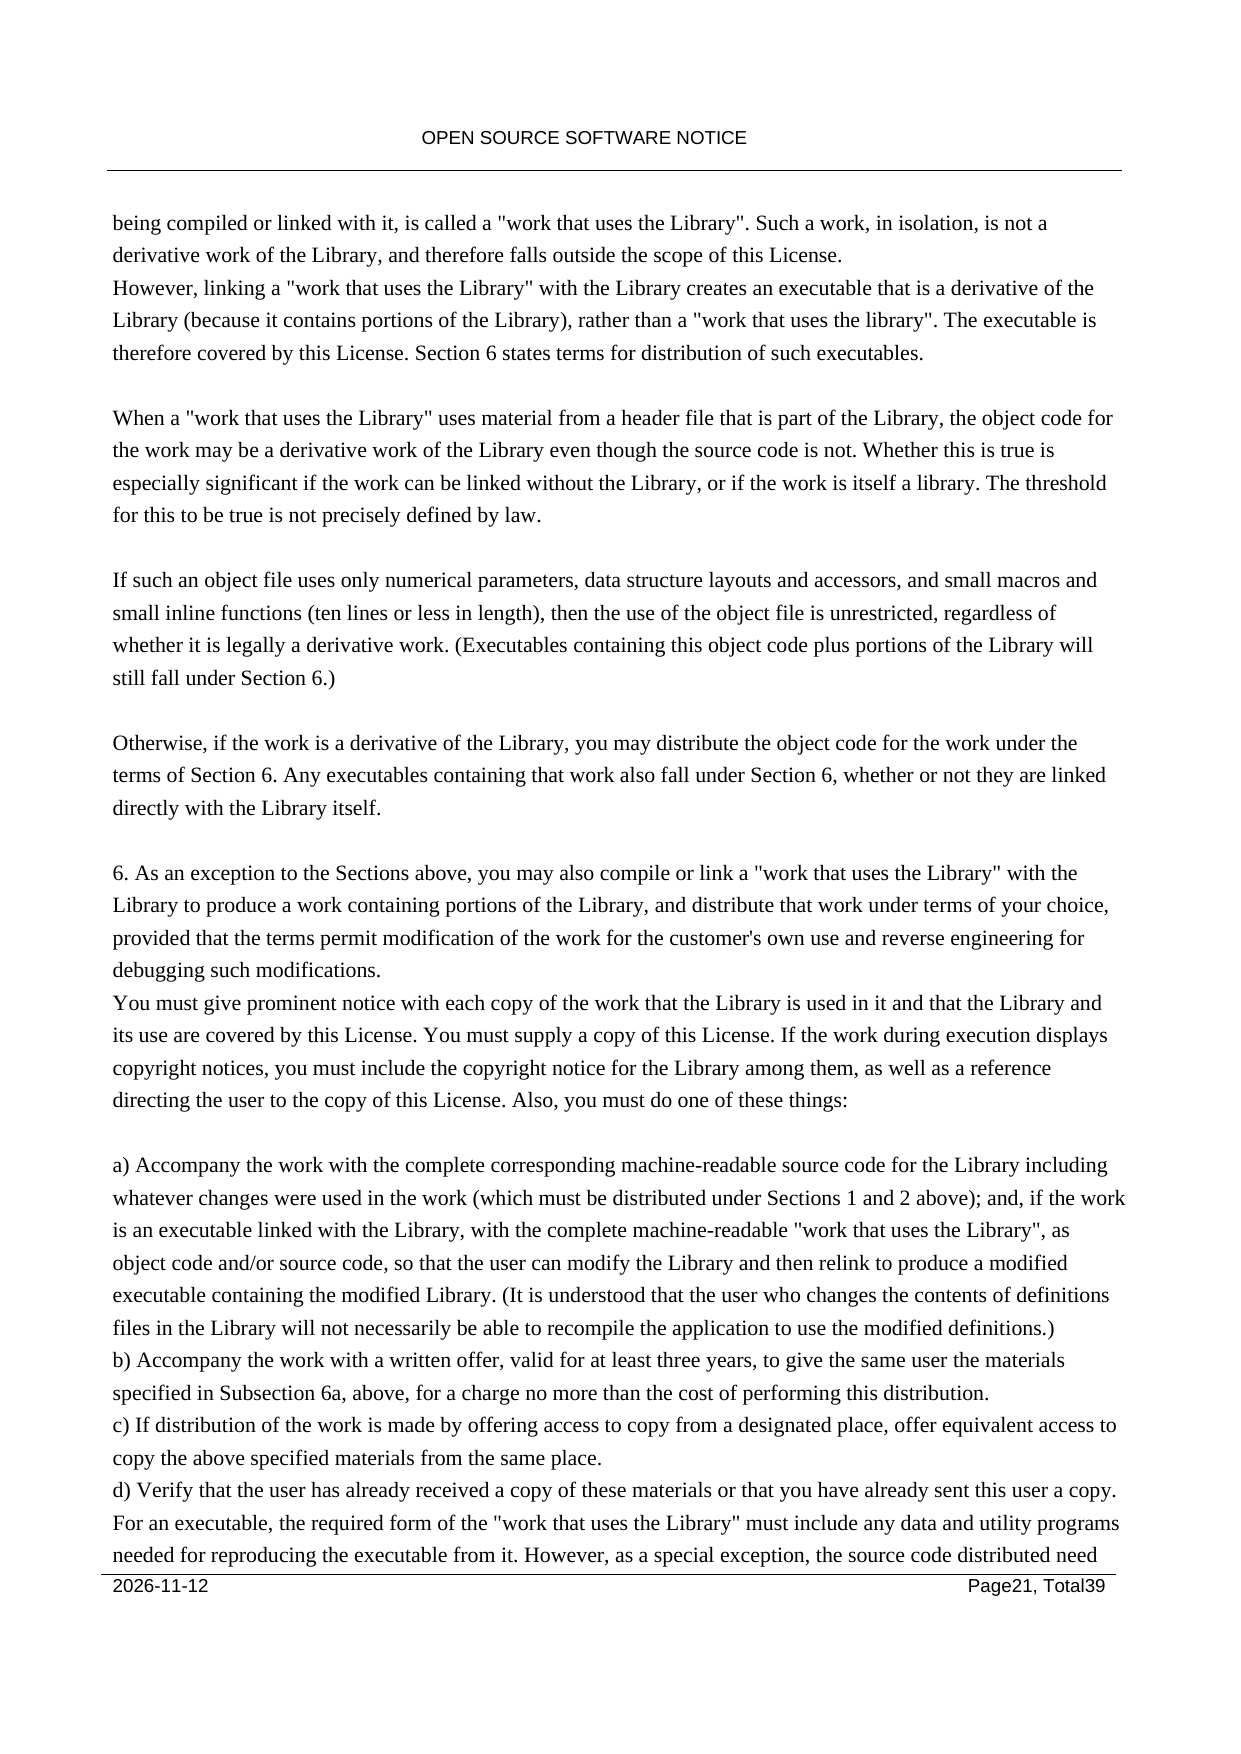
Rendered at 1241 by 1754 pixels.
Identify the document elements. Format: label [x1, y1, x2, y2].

text [112, 206, 1128, 1571]
